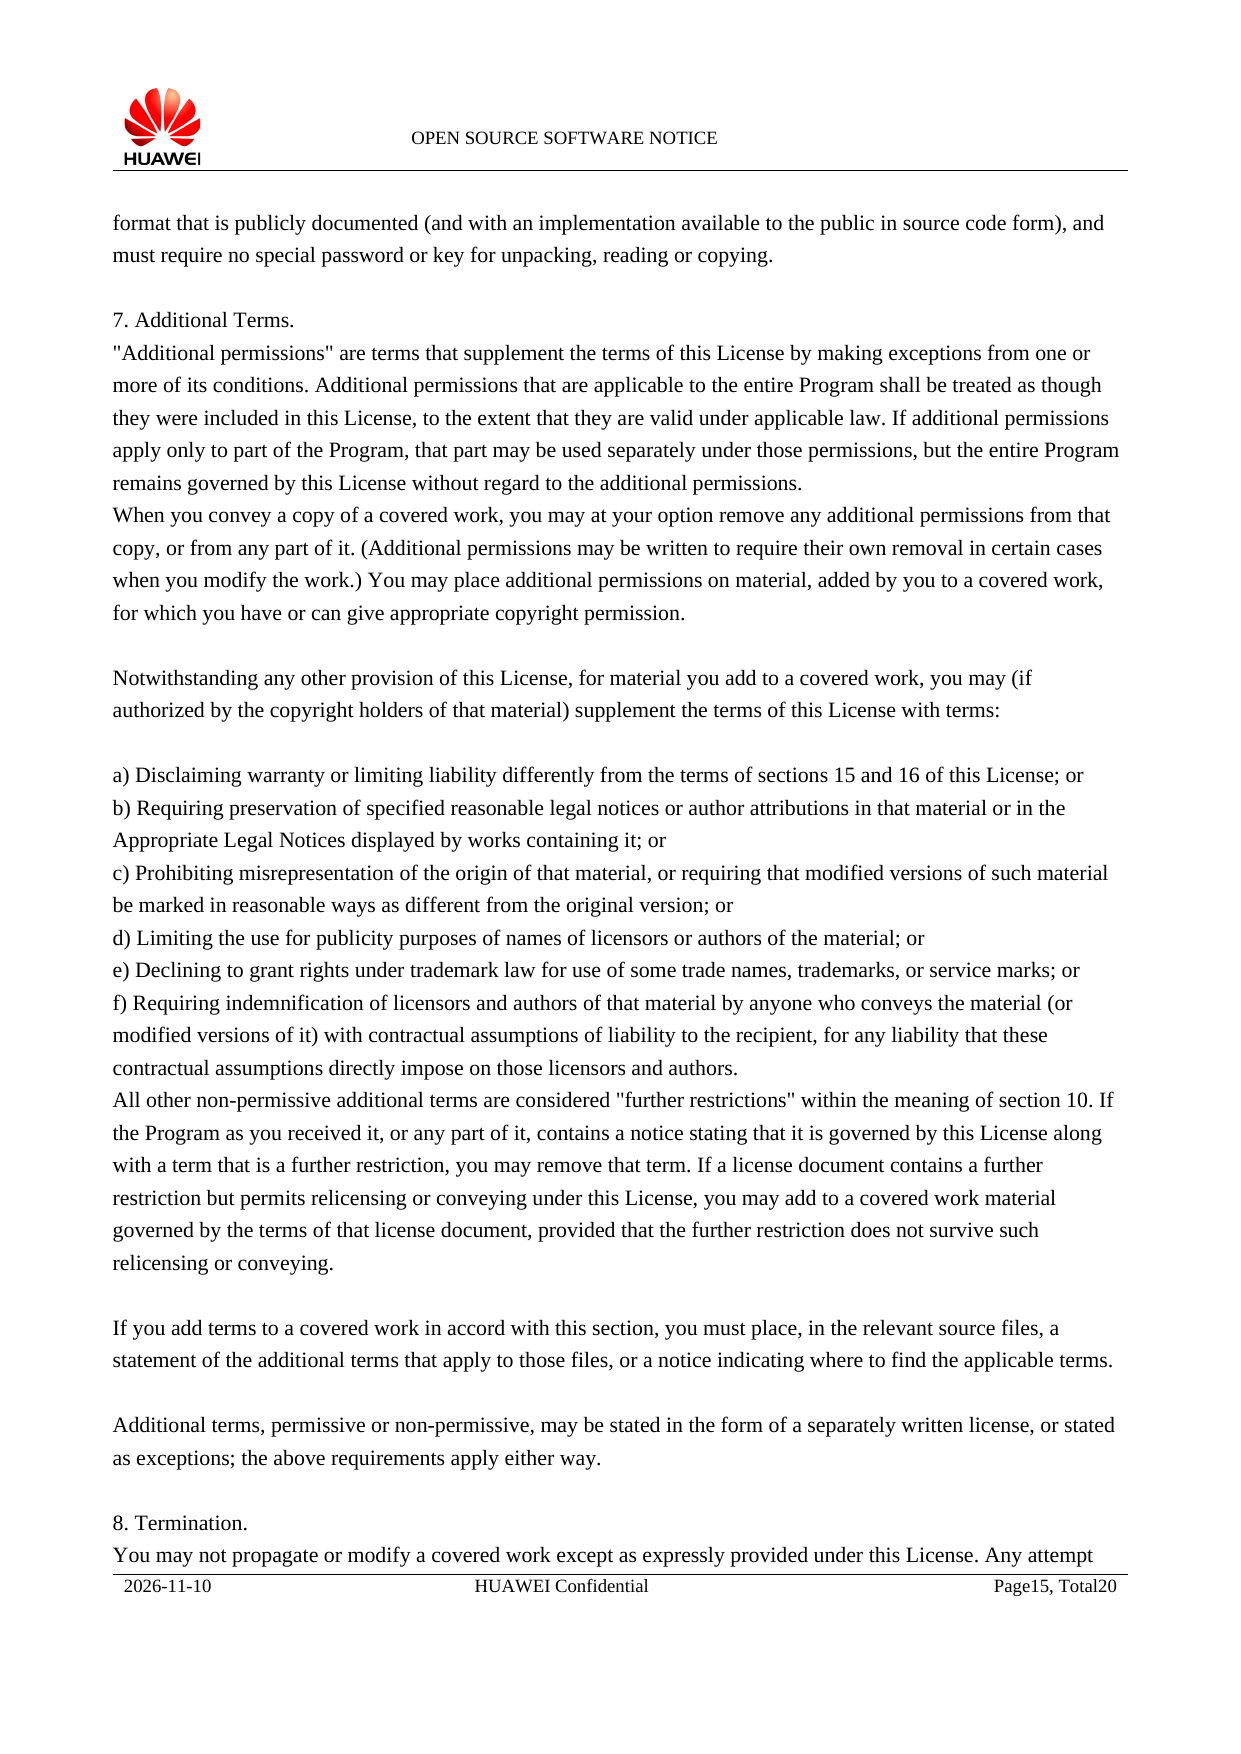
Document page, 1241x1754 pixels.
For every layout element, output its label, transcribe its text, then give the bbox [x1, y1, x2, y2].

text 8. Termination. [112, 1506, 1128, 1539]
text "Additional permissions" are terms that supplement the terms of this License by making exceptions from one or more of its conditions. Additional permissions that are applicable to the entire Program shall be treated as though they were included in this License, to the extent that they are valid under applicable law. If additional permissions apply only to part of the Program, that part may be used separately under those permissions, but the entire Program remains governed by this License without regard to the additional permissions. [112, 336, 1128, 499]
text 7. Additional Terms. [112, 304, 1128, 336]
text f) Requiring indemnification of licensors and authors of that material by anyone who conveys the material (or modified versions of it) with contractual assumptions of liability to the recipient, for any liability that these contractual assumptions directly impose on those licensors and authors. [112, 986, 1128, 1084]
text d) Limiting the use for publicity purposes of names of licensors or authors of the material; or [112, 921, 1128, 954]
text All other non-permissive additional terms are considered "further restrictions" within the meaning of section 10. If the Program as you received it, or any part of it, contains a notice stating that it is governed by this License along with a term that is a further restriction, you may remove that term. If a license document contains a further restriction but permits relicensing or conveying under this License, you may add to a covered work material governed by the terms of that license document, provided that the further restriction does not survive such relicensing or conveying. [112, 1084, 1128, 1279]
text When you convey a copy of a covered work, you may at your option remove any additional permissions from that copy, or from any part of it. (Additional permissions may be written to require their own removal in certain cases when you modify the work.) You may place additional permissions on material, added by you to a covered work, for which you have or can give appropriate copyright permission. [112, 499, 1128, 629]
text Additional terms, permissive or non-permissive, may be stated in the form of a separately written license, or stated as exceptions; the above requirements apply either way. [112, 1409, 1128, 1474]
text a) Disclaiming warranty or limiting liability differently from the terms of sections 15 and 16 of this License; or [112, 759, 1128, 791]
text e) Declining to grant rights under trademark law for use of some trade names, trademarks, or service marks; or [112, 954, 1128, 986]
text If you add terms to a covered work in accord with this section, you must place, in the relevant source files, a statement of the additional terms that apply to those files, or a notice indicating where to find the applicable terms. [112, 1311, 1128, 1376]
text c) Prohibiting misrepresentation of the origin of that material, or requiring that modified versions of such material be marked in reasonable ways as different from the original version; or [112, 856, 1128, 921]
picture [124, 88, 201, 165]
text Notwithstanding any other provision of this License, for material you add to a covered work, you may (if authorized by the copyright holders of that material) supplement the terms of this License with terms: [112, 661, 1128, 726]
text b) Requiring preservation of specified reasonable legal notices or author attributions in that material or in the Appropriate Legal Notices displayed by works containing it; or [112, 791, 1128, 856]
